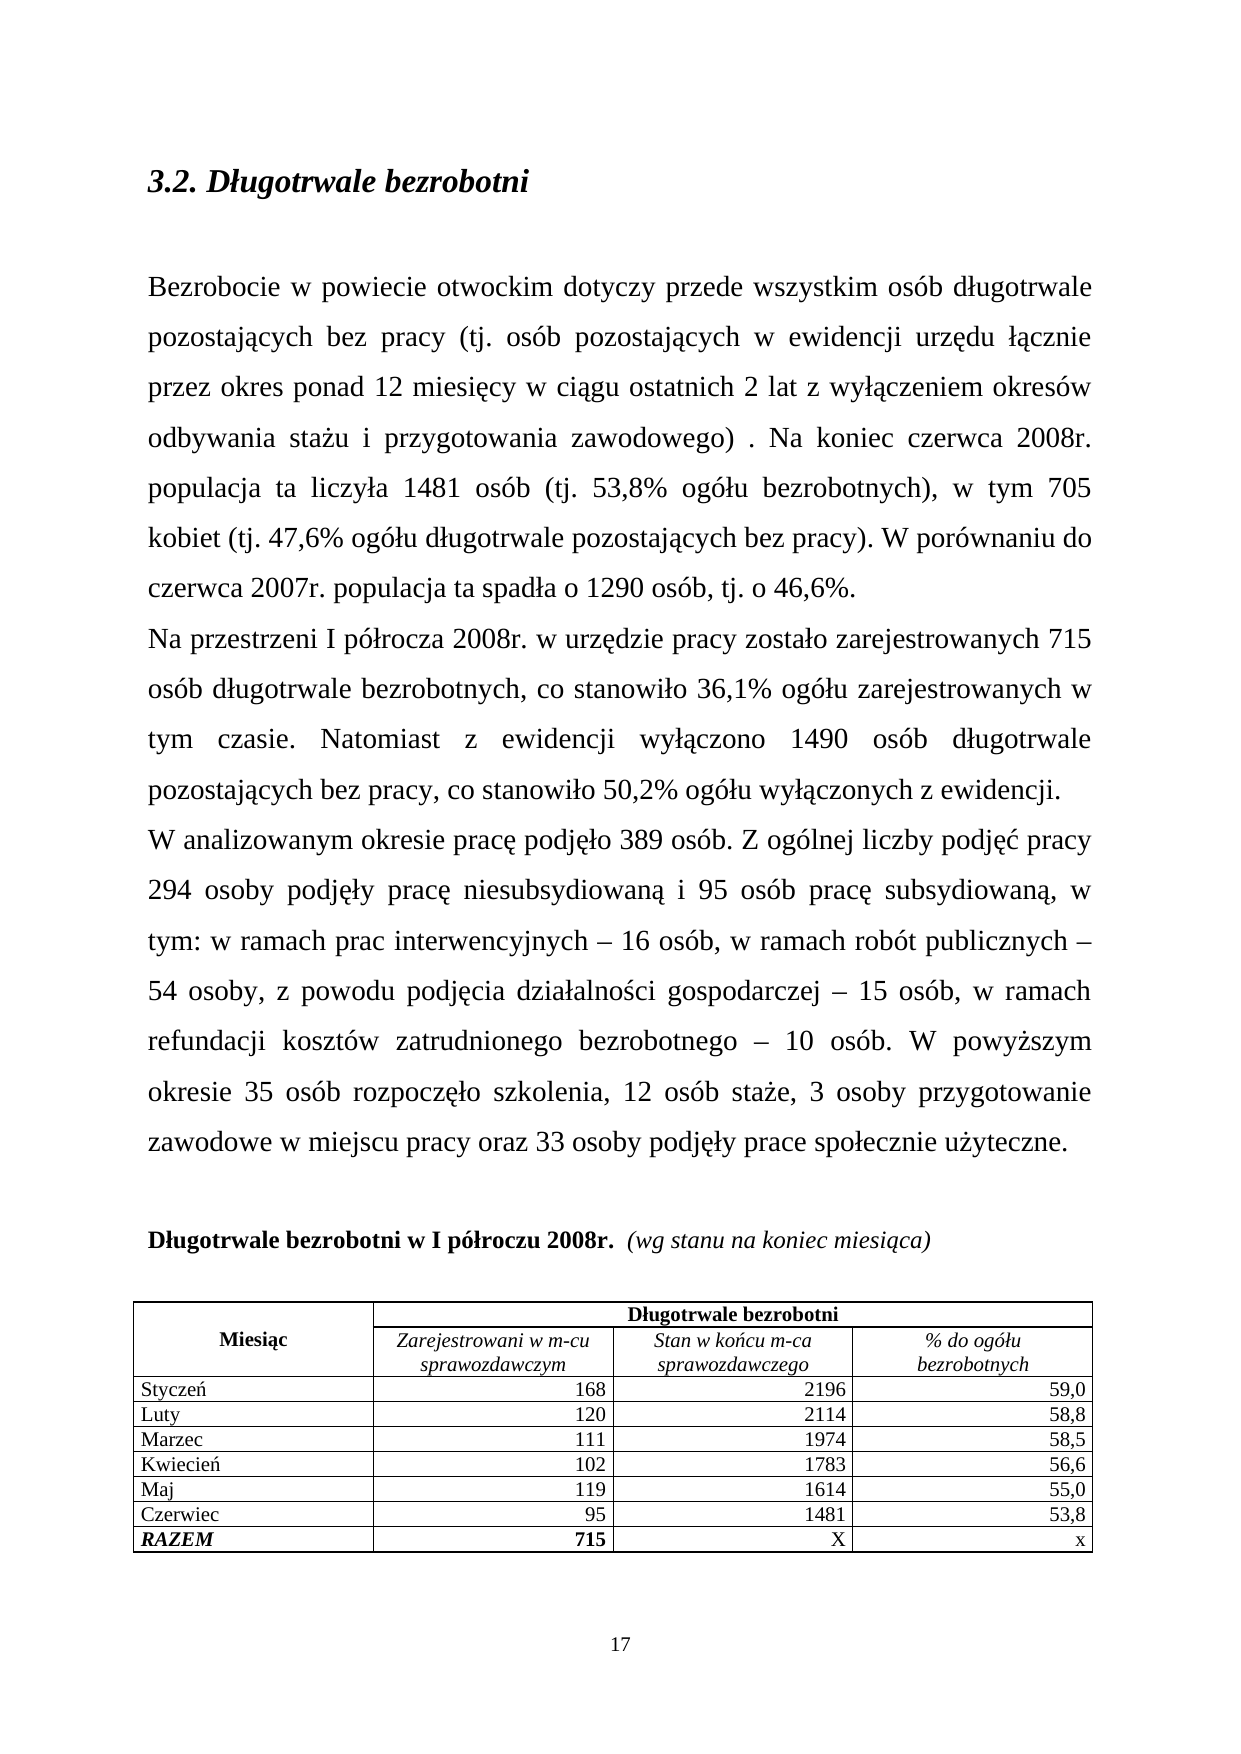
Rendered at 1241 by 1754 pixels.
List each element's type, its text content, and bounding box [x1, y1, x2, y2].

table_cell Zarejestrowani w m-cu sprawozdawczym [374, 1328, 613, 1376]
table_cell Maj [134, 1477, 373, 1501]
table_cell 1481 [614, 1502, 852, 1526]
table_cell 168 [374, 1377, 613, 1401]
table_cell 1974 [614, 1427, 852, 1451]
text Bezrobocie w powiecie otwockim dotyczy przede wszystkim osób długotrwale pozostających bez pracy (tj. osób pozostających w ewidencji urzędu łącznie przez okres ponad 12 miesięcy w ciągu ostatnich 2 lat z wyłączeniem okresów odbywania stażu i przygotowania zawodowego) . Na koniec czerwca 2008r. populacja ta liczyła 1481 osób (tj. 53,8% ogółu bezrobotnych), w tym 705 kobiet (tj. 47,6% ogółu długotrwale pozostających bez pracy). W porównaniu do czerwca 2007r. populacja ta spadła o 1290 osób, tj. o 46,6%. [148, 269, 1093, 604]
table_cell 1614 [614, 1477, 852, 1501]
table_cell 102 [374, 1452, 613, 1476]
table_cell 1783 [614, 1452, 852, 1476]
table_cell Czerwiec [134, 1502, 373, 1526]
table_cell % do ogółu bezrobotnych [853, 1328, 1092, 1376]
table_cell 120 [374, 1402, 613, 1426]
table_header Długotrwale bezrobotni [374, 1303, 1092, 1326]
table_cell 715 [374, 1527, 613, 1551]
table_cell Stan w końcu m-ca sprawozdawczego [614, 1328, 852, 1376]
table_cell 59,0 [853, 1377, 1092, 1401]
table_cell Kwiecień [134, 1452, 373, 1476]
table_cell Marzec [134, 1427, 373, 1451]
table_cell 58,8 [853, 1402, 1092, 1426]
table_cell 58,5 [853, 1427, 1092, 1451]
table_cell x [853, 1527, 1092, 1551]
text W analizowanym okresie pracę podjęło 389 osób. Z ogólnej liczby podjęć pracy 294 osoby podjęły pracę niesubsydiowaną i 95 osób pracę subsydiowaną, w tym: w ramach prac interwencyjnych – 16 osób, w ramach robót publicznych – 54 osoby, z powodu podjęcia działalności gospodarczej – 15 osób, w ramach refundacji kosztów zatrudnionego bezrobotnego – 10 osób. W powyższym okresie 35 osób rozpoczęło szkolenia, 12 osób staże, 3 osoby przygotowanie zawodowe w miejscu pracy oraz 33 osoby podjęły prace społecznie użyteczne. [148, 822, 1093, 1158]
table_cell 2114 [614, 1402, 852, 1426]
text Długotrwale bezrobotni w I półroczu 2008r. (wg stanu na koniec miesiąca) [148, 1225, 1093, 1253]
table_cell 2196 [614, 1377, 852, 1401]
text 3.2. Długotrwale bezrobotni [148, 161, 1093, 199]
table_cell 111 [374, 1427, 613, 1451]
table_cell 95 [374, 1502, 613, 1526]
table_cell 119 [374, 1477, 613, 1501]
table_cell Styczeń [134, 1377, 373, 1401]
table_cell Luty [134, 1402, 373, 1426]
table_header Miesiąc [134, 1303, 373, 1376]
text Na przestrzeni I półrocza 2008r. w urzędzie pracy zostało zarejestrowanych 715 osób długotrwale bezrobotnych, co stanowiło 36,1% ogółu zarejestrowanych w tym czasie. Natomiast z ewidencji wyłączono 1490 osób długotrwale pozostających bez pracy, co stanowiło 50,2% ogółu wyłączonych z ewidencji. [148, 621, 1093, 805]
table_cell 56,6 [853, 1452, 1092, 1476]
table_cell 53,8 [853, 1502, 1092, 1526]
table_cell X [614, 1527, 852, 1551]
table_cell 55,0 [853, 1477, 1092, 1501]
table_cell RAZEM [134, 1527, 373, 1551]
